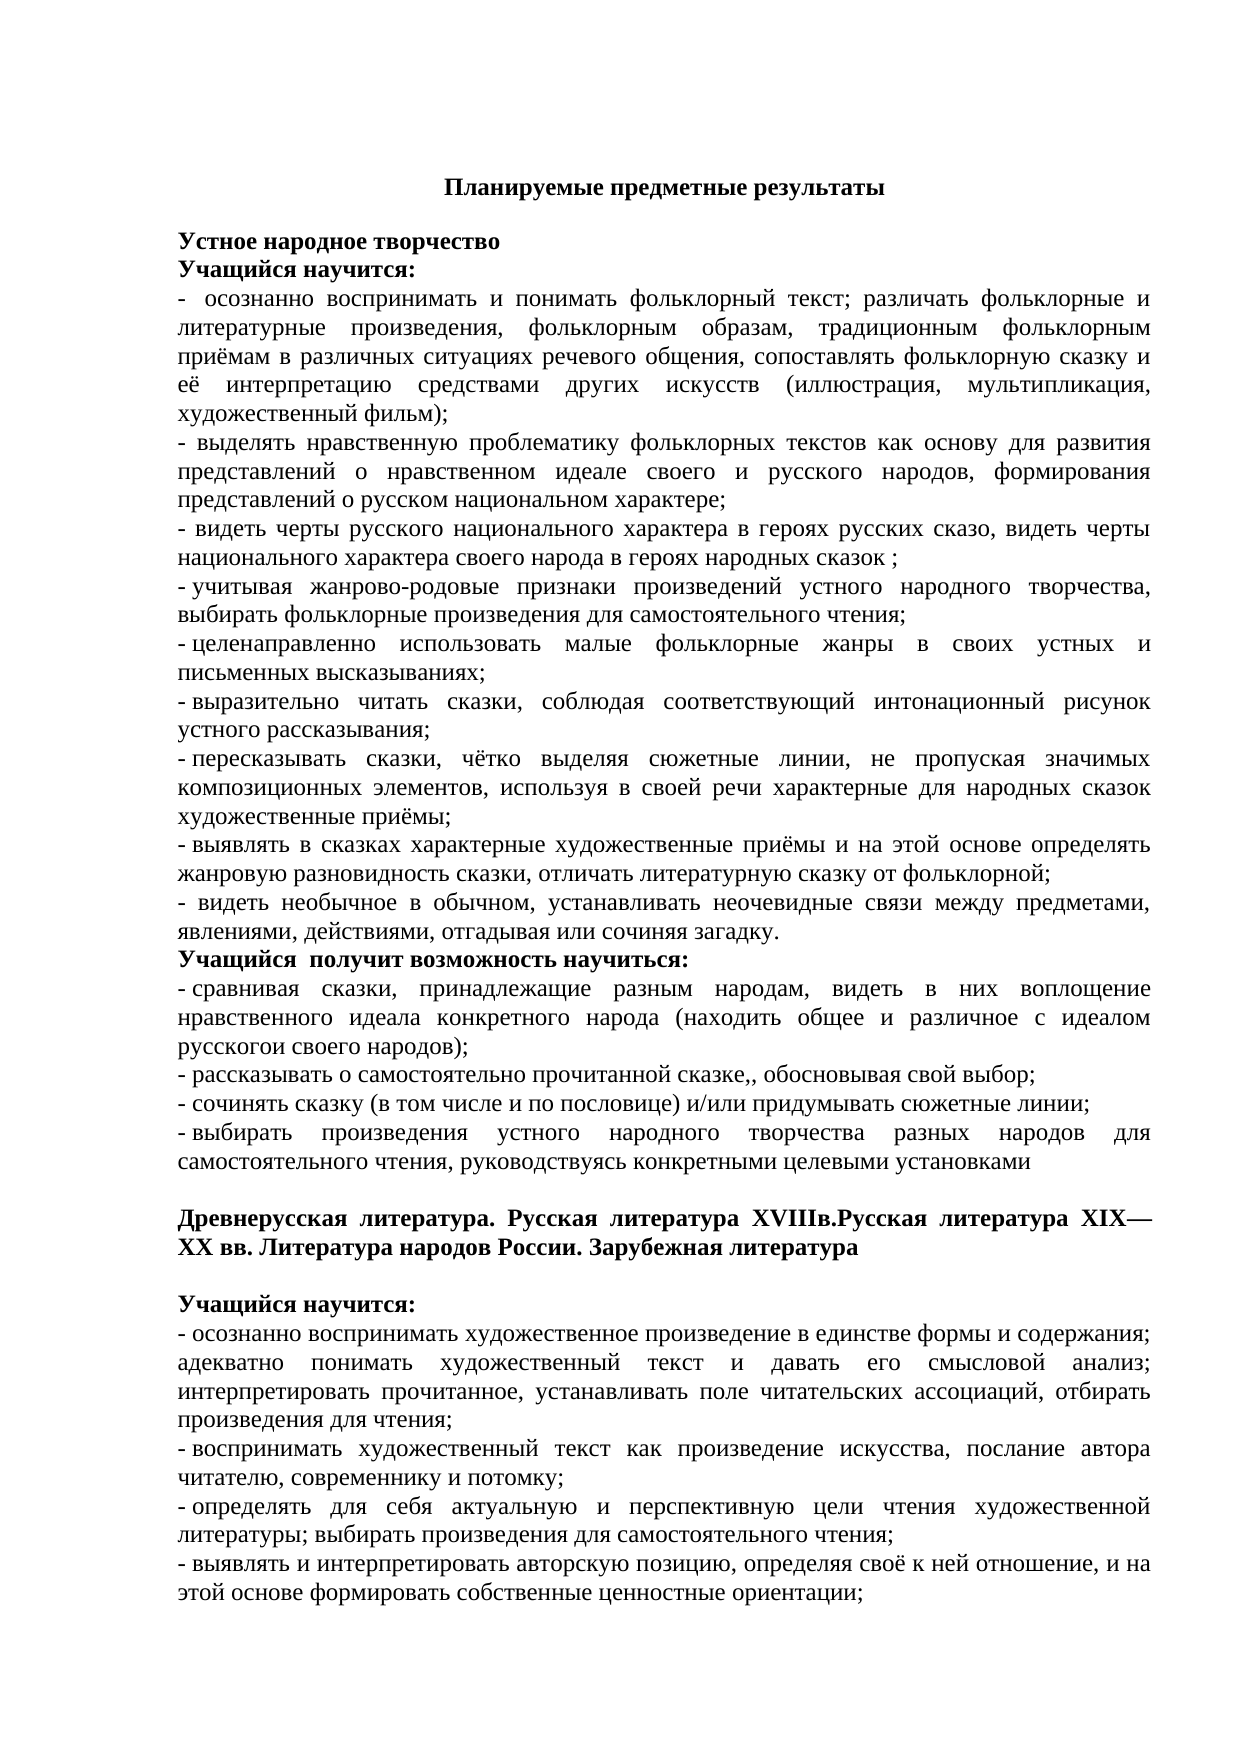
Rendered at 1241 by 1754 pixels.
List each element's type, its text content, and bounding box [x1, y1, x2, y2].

text Древнерусская литература. Русская литература XVIIIв.Русская литература XIX—XX вв. Литература народов России. Зарубежная литература [177, 1203, 1152, 1261]
text - воспринимать художественный текст как произведение искусства, послание автора читателю, современнику и потомку; [177, 1433, 1152, 1491]
text - учитывая жанрово-родовые признаки произведений устного народного творчества, выбирать фольклорные произведения для самостоятельного чтения; [177, 571, 1152, 628]
text - выбирать произведения устного народного творчества разных народов для самостоятельного чтения, руководствуясь конкретными целевыми установками [177, 1117, 1152, 1174]
text - целенаправленно использовать малые фольклорные жанры в своих устных и письменных высказываниях; [177, 628, 1152, 686]
text - пересказывать сказки, чётко выделяя сюжетные линии, не пропуская значимых композиционных элементов, используя в своей речи характерные для народных сказок художественные приёмы; [177, 743, 1152, 829]
text Планируемые предметные результаты [177, 172, 1152, 201]
text Учащийся получит возможность научиться: [177, 944, 1152, 973]
text - осознанно воспринимать и понимать фольклорный текст; различать фольклорные и литературные произведения, фольклорным образам, традиционным фольклорным приёмам в различных ситуациях речевого общения, сопоставлять фольклорную сказку и её интерпретацию средствами других искусств (иллюстрация, мультипликация, художественный фильм); [177, 283, 1152, 427]
text - выразительно читать сказки, соблюдая соответствующий интонационный рисунок устного рассказывания; [177, 686, 1152, 743]
text - выявлять и интерпретировать авторскую позицию, определяя своё к ней отношение, и на этой основе формировать собственные ценностные ориентации; [177, 1548, 1152, 1606]
text - выделять нравственную проблематику фольклорных текстов как основу для развития представлений о нравственном идеале своего и русского народов, формирования представлений о русском национальном характере; [177, 427, 1152, 513]
text - видеть необычное в обычном, устанавливать неочевидные связи между предметами, явлениями, действиями, отгадывая или сочиняя загадку. [177, 887, 1152, 944]
text - определять для себя актуальную и перспективную цели чтения художественной литературы; выбирать произведения для самостоятельного чтения; [177, 1491, 1152, 1548]
text - выявлять в сказках характерные художественные приёмы и на этой основе определять жанровую разновидность сказки, отличать литературную сказку от фольклорной; [177, 829, 1152, 887]
text - сравнивая сказки, принадлежащие разным народам, видеть в них воплощение нравственного идеала конкретного народа (находить общее и различное с идеалом русскогои своего народов); [177, 973, 1152, 1059]
text - сочинять сказку (в том числе и по пословице) и/или придумывать сюжетные линии; [177, 1088, 1152, 1117]
text - видеть черты русского национального характера в героях русских сказо, видеть черты национального характера своего народа в героях народных сказок ; [177, 513, 1152, 571]
text Учащийся научится: [177, 1289, 1152, 1318]
text - осознанно воспринимать художественное произведение в единстве формы и содержания; адекватно понимать художественный текст и давать его смысловой анализ; интерпретировать прочитанное, устанавливать поле читательских ассоциаций, отбирать произведения для чтения; [177, 1318, 1152, 1433]
text - рассказывать о самостоятельно прочитанной сказке,, обосновывая свой выбор; [177, 1059, 1152, 1088]
text Устное народное творчество [177, 226, 1152, 254]
text Учащийся научится: [177, 254, 1152, 283]
